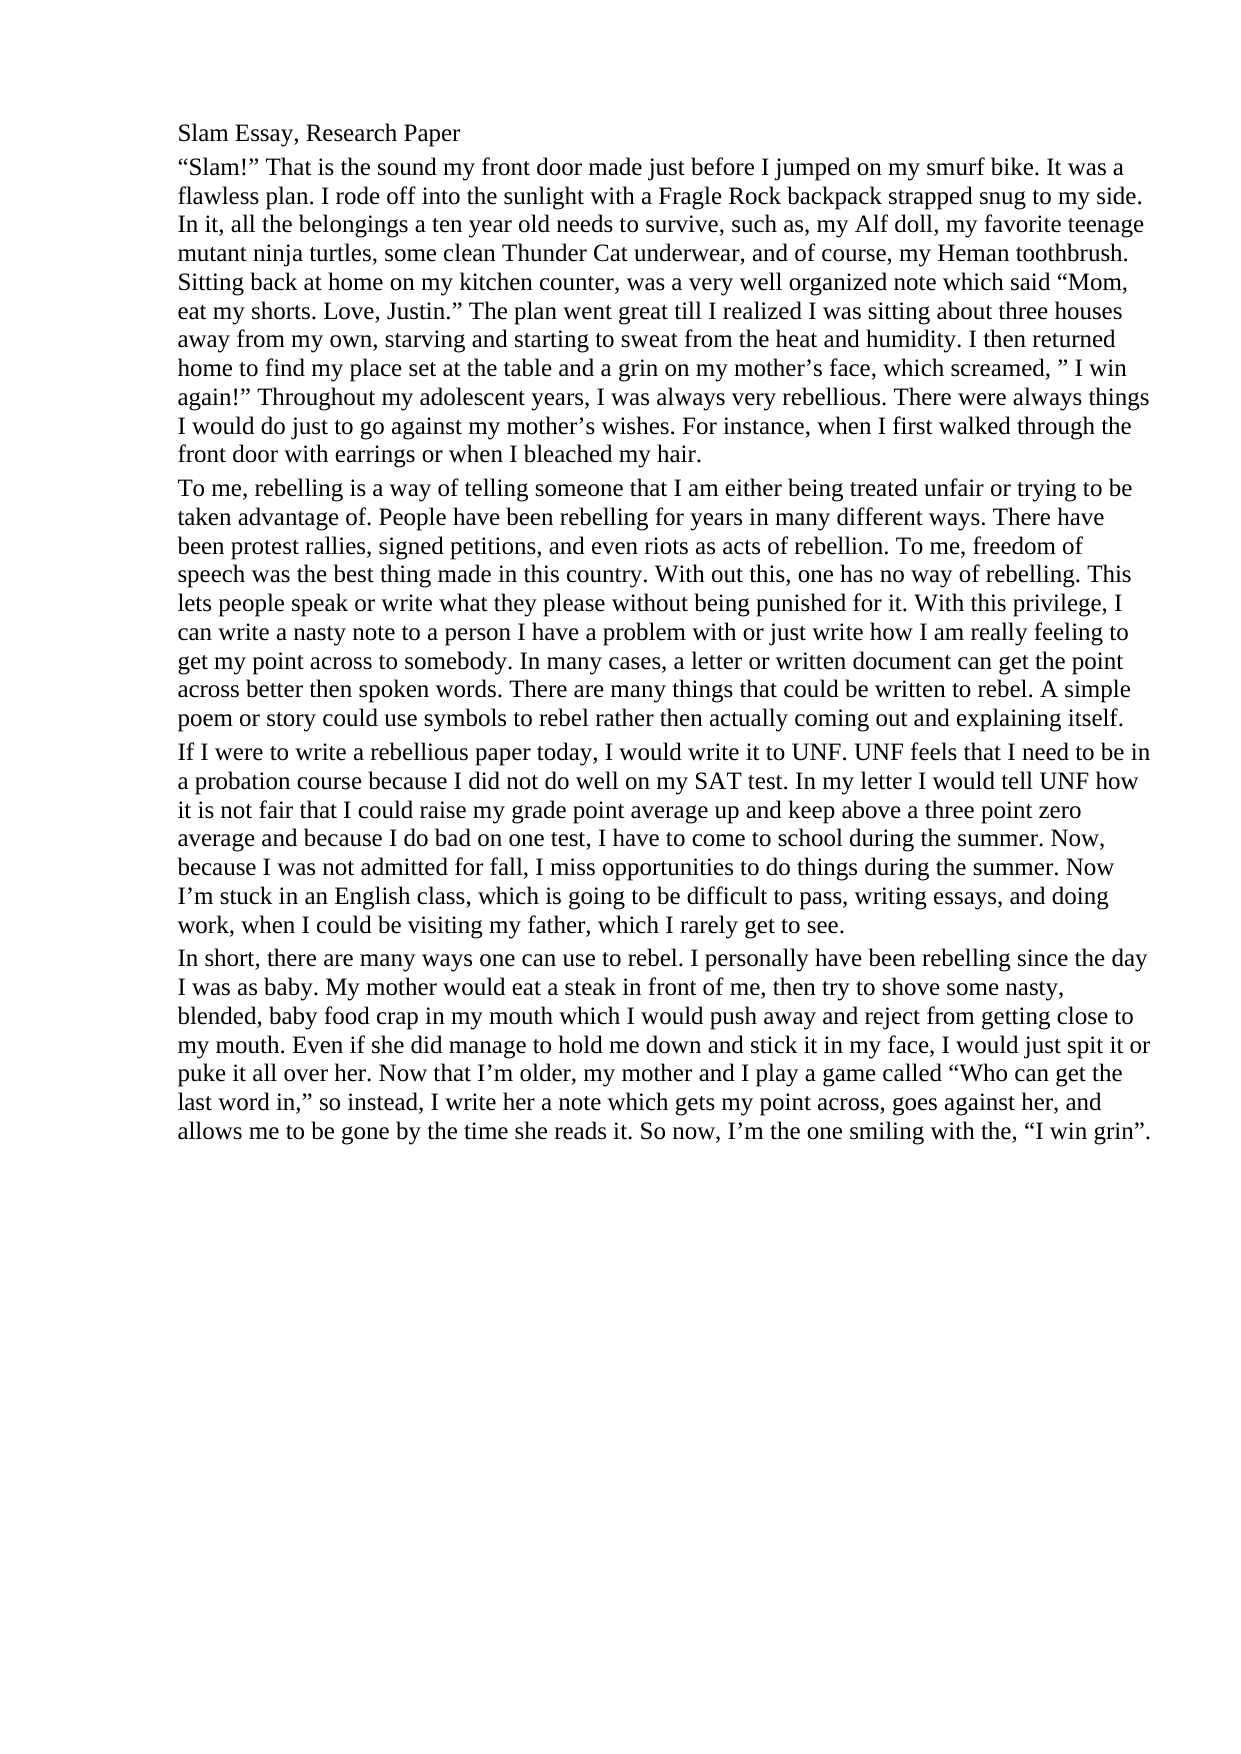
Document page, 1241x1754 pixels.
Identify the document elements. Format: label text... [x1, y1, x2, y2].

text “Slam!” That is the sound my front door made just before I jumped on my smurf bike. It was a flawless plan. I rode off into the sunlight with a Fragle Rock backpack strapped snug to my side. In it, all the belongings a ten year old needs to survive, such as, my Alf doll, my favorite teenage mutant ninja turtles, some clean Thunder Cat underwear, and of course, my Heman toothbrush. Sitting back at home on my kitchen counter, was a very well organized note which said “Mom, eat my shorts. Love, Justin.” The plan went great till I realized I was sitting about three houses away from my own, starving and starting to sweat from the heat and humidity. I then returned home to find my place set at the table and a grin on my mother’s face, which screamed, ” I win again!” Throughout my adolescent years, I was always very rebellious. There were always things I would do just to go against my mother’s wishes. For instance, when I first walked through the front door with earrings or when I bleached my hair. [177, 152, 1152, 468]
text If I were to write a rebellious paper today, I would write it to UNF. UNF feels that I need to be in a probation course because I did not do well on my SAT test. In my letter I would tell UNF how it is not fair that I could raise my grade point average up and keep above a three point zero average and because I do bad on one test, I have to come to school during the summer. Now, because I was not admitted for fall, I miss opportunities to do things during the summer. Now I’m stuck in an English class, which is going to be difficult to pass, writing essays, and doing work, when I could be visiting my father, which I rarely get to see. [177, 737, 1152, 938]
text To me, rebelling is a way of telling someone that I am either being treated unfair or trying to be taken advantage of. People have been rebelling for years in many different ways. There have been protest rallies, signed petitions, and even riots as acts of rebellion. To me, freedom of speech was the best thing made in this country. With out this, one has no way of rebelling. This lets people speak or write what they please without being punished for it. With this privilege, I can write a nasty note to a person I have a problem with or just write how I am really feeling to get my point across to somebody. In many cases, a letter or written document can get the point across better then spoken words. There are many things that could be written to rebel. A simple poem or story could use symbols to rebel rather then actually coming out and explaining itself. [177, 473, 1152, 732]
text Slam Essay, Research Paper [177, 118, 1152, 147]
text In short, there are many ways one can use to rebel. I personally have been rebelling since the day I was as baby. My mother would eat a steak in front of me, then try to shove some nasty, blended, baby food crap in my mouth which I would push away and reject from getting close to my mouth. Even if she did manage to hold me down and stick it in my face, I would just spit it or puke it all over her. Now that I’m older, my mother and I play a game called “Who can get the last word in,” so instead, I write her a note which gets my point across, goes against her, and allows me to be gone by the time she reads it. So now, I’m the one smiling with the, “I win grin”. [177, 943, 1152, 1145]
